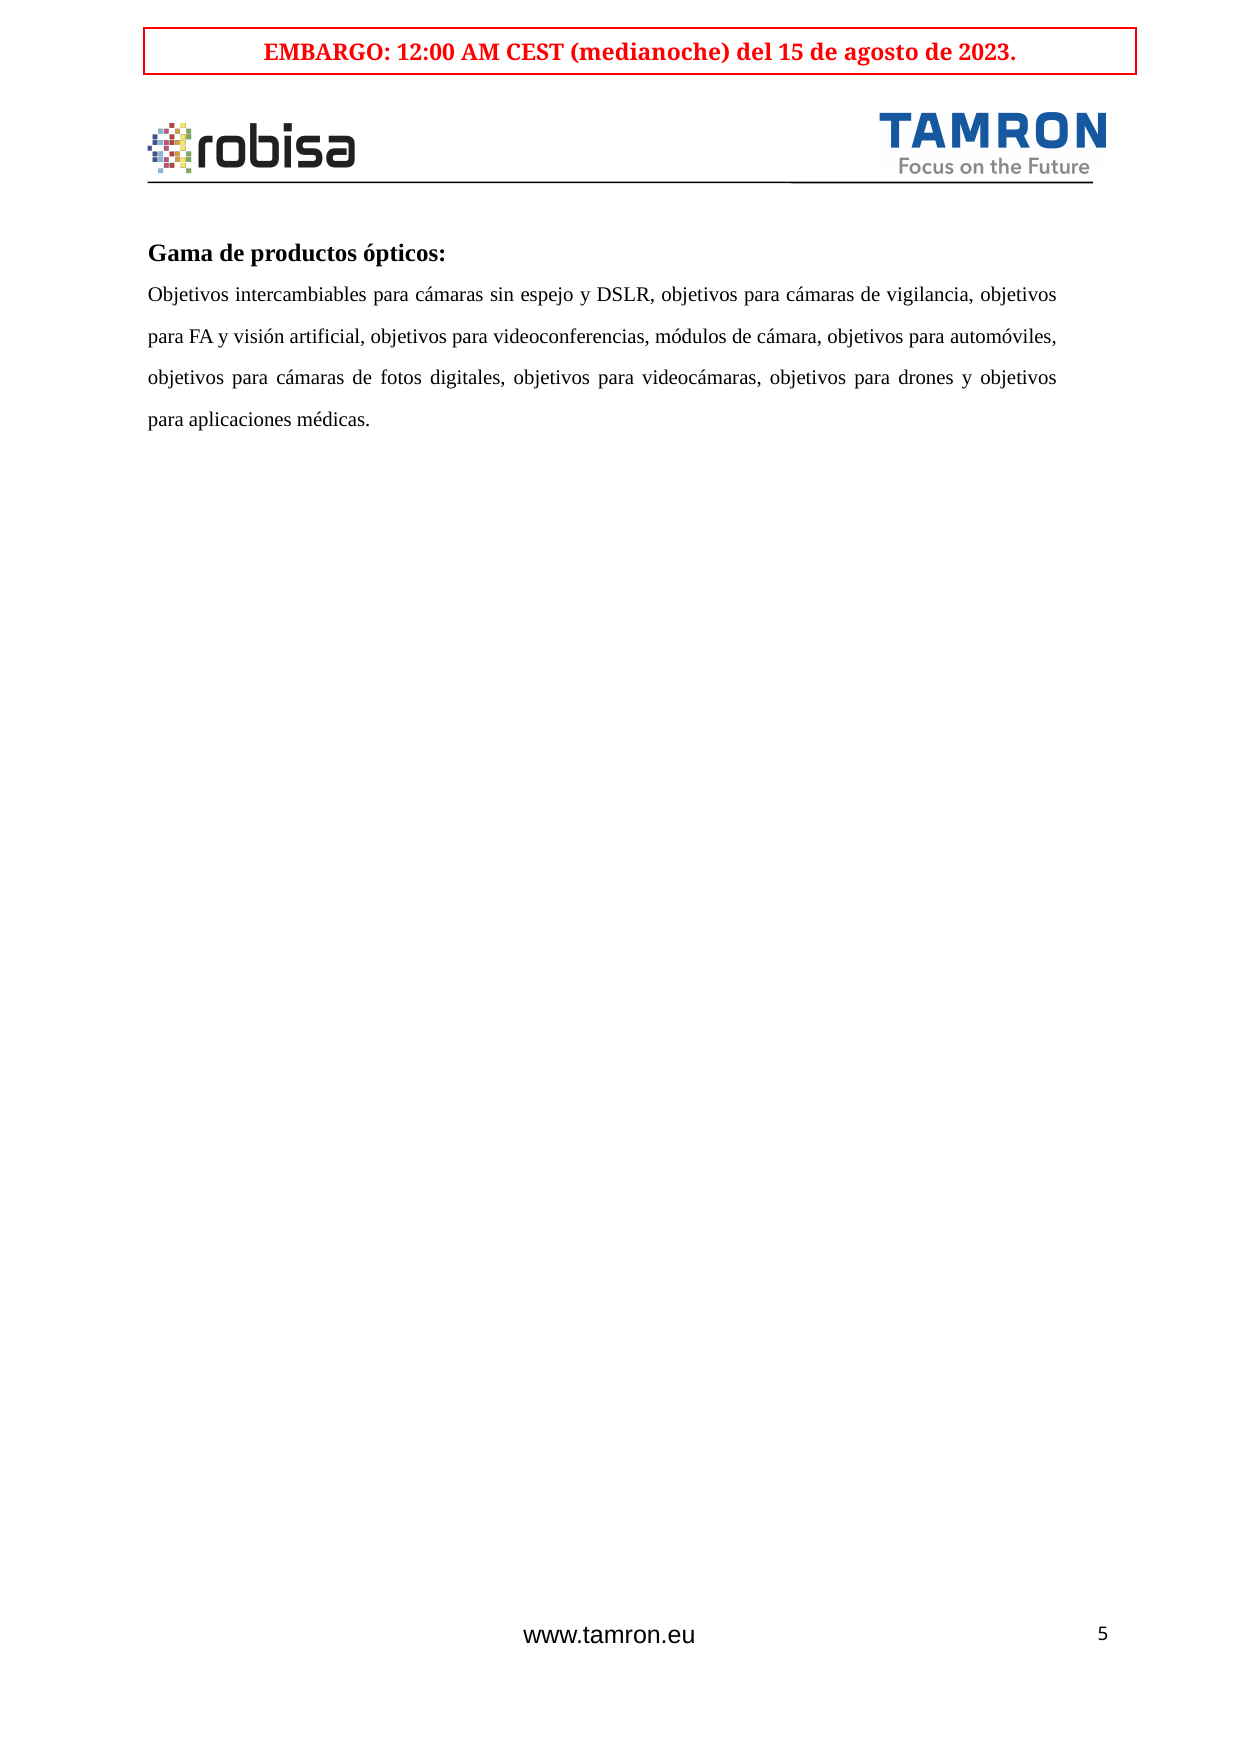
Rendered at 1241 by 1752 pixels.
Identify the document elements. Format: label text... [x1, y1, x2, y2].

text Objetivos intercambiables para cámaras sin espejo y DSLR, objetivos para cámaras de vigilancia, objetivos para FA y visión artificial, objetivos para videoconferencias, módulos de cámara, objetivos para automóviles, objetivos para cámaras de fotos digitales, objetivos para videocámaras, objetivos para drones y objetivos para aplicaciones médicas. [148, 273, 1058, 440]
text Gama de productos ópticos: [148, 232, 1058, 273]
picture [879, 112, 1106, 174]
picture [147, 123, 355, 191]
